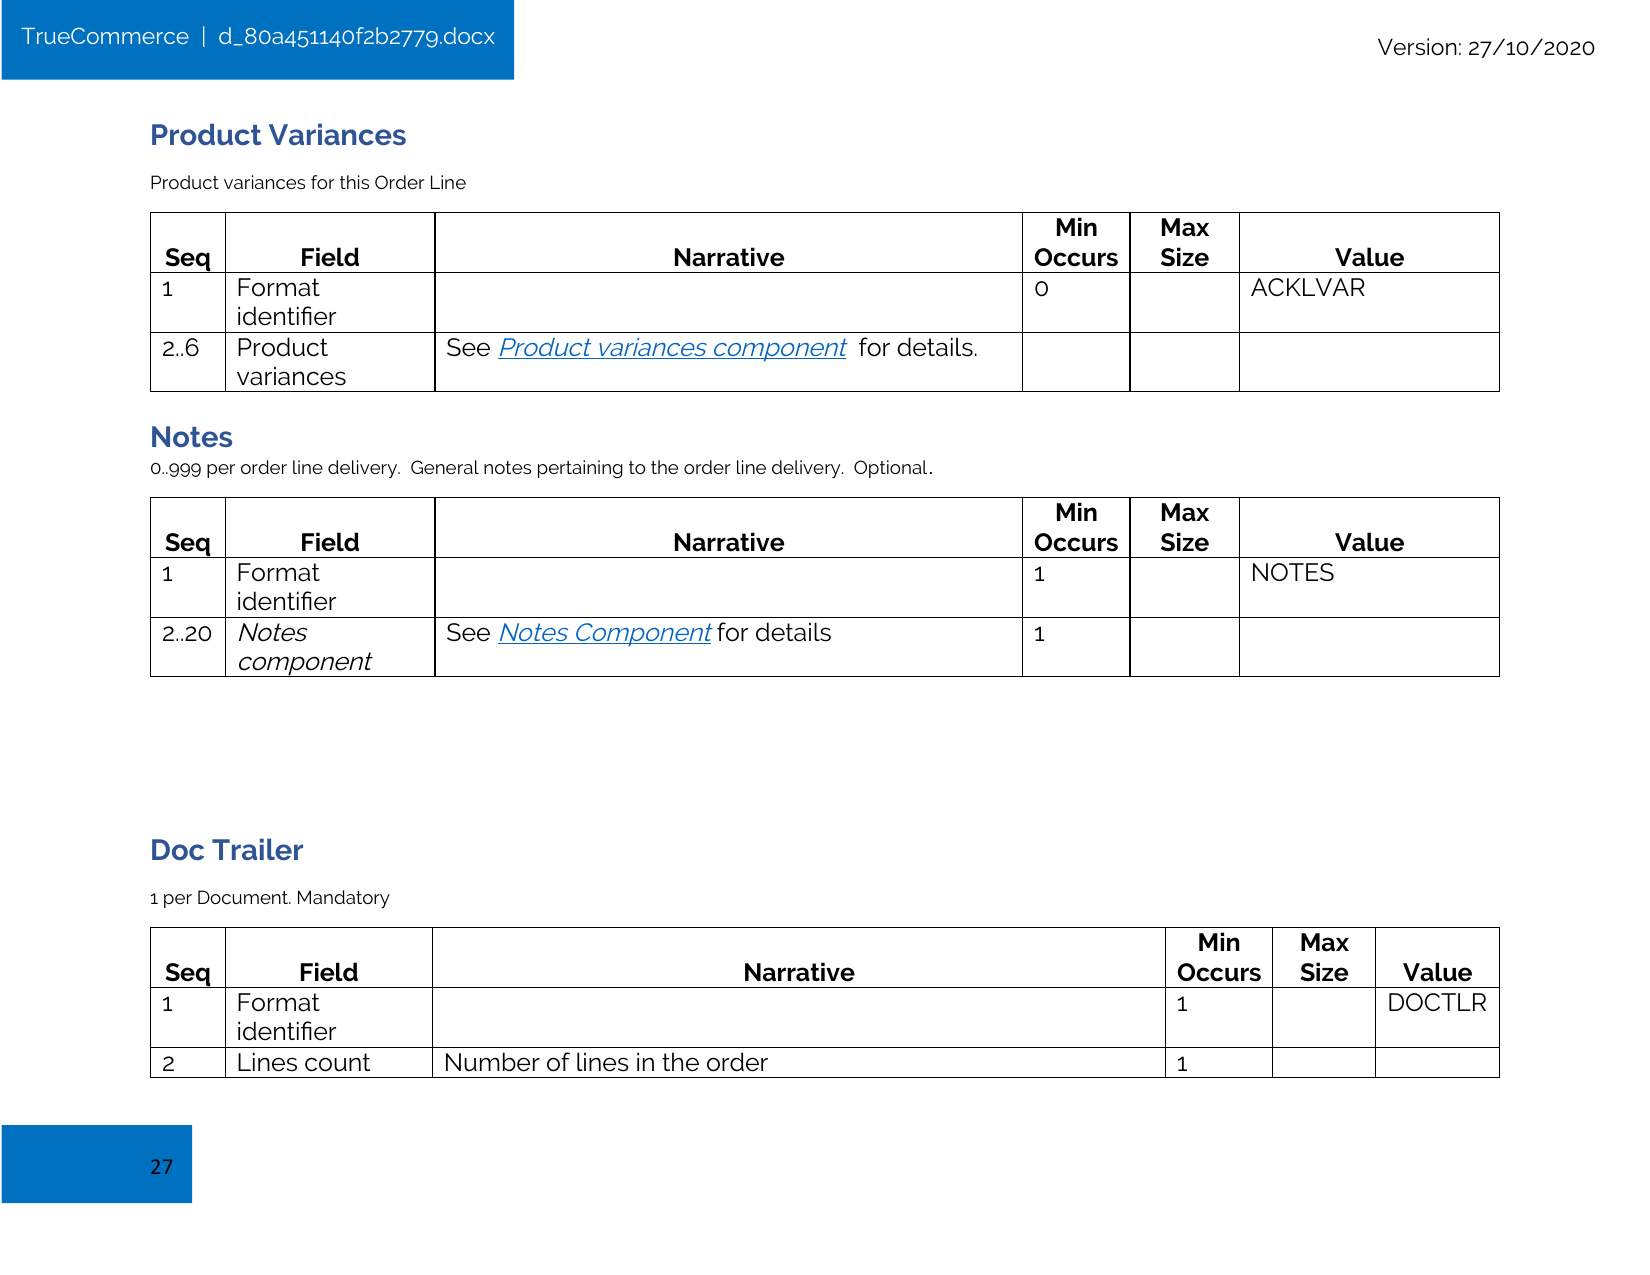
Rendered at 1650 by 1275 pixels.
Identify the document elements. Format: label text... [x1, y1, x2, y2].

table_cell ACKLVAR [1240, 273, 1499, 332]
table_cell Format identifier [226, 988, 432, 1047]
table_cell Format identifier [226, 558, 434, 617]
text Product Variances [150, 118, 1500, 152]
table_cell 2..20 [151, 618, 225, 676]
table_header Value [1376, 928, 1499, 987]
table_cell [1131, 558, 1239, 617]
text Product variances for this Order Line [150, 172, 1500, 194]
table_header Min Occurs [1023, 498, 1129, 557]
table_header Max Size [1131, 498, 1239, 557]
table_cell [1376, 1048, 1499, 1077]
table_header Field [226, 928, 432, 987]
table_cell [436, 273, 1022, 332]
table_cell Notes component [226, 618, 434, 676]
table_header Seq [151, 928, 225, 987]
table_header Field [226, 213, 434, 272]
table_cell 1 [151, 558, 225, 617]
table_cell [1023, 333, 1129, 391]
table_cell Number of lines in the order [433, 1048, 1165, 1077]
table_header Max Size [1273, 928, 1375, 987]
table_cell NOTES [1240, 558, 1499, 617]
table_cell Lines count [226, 1048, 432, 1077]
table_cell 1 [151, 273, 225, 332]
table_cell See Product variances component for details. [436, 333, 1022, 391]
table_header Min Occurs [1166, 928, 1272, 987]
text 1 per Document. Mandatory [150, 887, 1500, 909]
table_cell 1 [1166, 988, 1272, 1047]
table_cell [433, 988, 1165, 1047]
table_cell 1 [1023, 558, 1129, 617]
table_cell 0 [1023, 273, 1129, 332]
table_header Field [226, 498, 434, 557]
table_cell 2 [151, 1048, 225, 1077]
table_cell [1273, 1048, 1375, 1077]
text 0..999 per order line delivery. General notes pertaining to the order line delivery. Optional. [150, 457, 1500, 479]
table_header Value [1240, 213, 1499, 272]
table_cell [1240, 618, 1499, 676]
table_header Narrative [436, 213, 1022, 272]
subtitle Notes [150, 420, 1500, 454]
table_cell 1 [1023, 618, 1129, 676]
text Doc Trailer [150, 833, 1500, 867]
table_cell 2..6 [151, 333, 225, 391]
table_cell [1131, 333, 1239, 391]
table_header Narrative [436, 498, 1022, 557]
table_cell Product variances [226, 333, 434, 391]
table_header Seq [151, 498, 225, 557]
table_cell 1 [1166, 1048, 1272, 1077]
table_cell [1240, 333, 1499, 391]
table_cell See Notes Component for details [436, 618, 1022, 676]
table_cell DOCTLR [1376, 988, 1499, 1047]
table_header Max Size [1131, 213, 1239, 272]
table_header Seq [151, 213, 225, 272]
table_cell [1273, 988, 1375, 1047]
table_cell Format identifier [226, 273, 434, 332]
table_header Min Occurs [1023, 213, 1129, 272]
table_cell [1131, 618, 1239, 676]
table_cell [1131, 273, 1239, 332]
table_cell 1 [151, 988, 225, 1047]
table_header Narrative [433, 928, 1165, 987]
table_header Value [1240, 498, 1499, 557]
table_cell [436, 558, 1022, 617]
